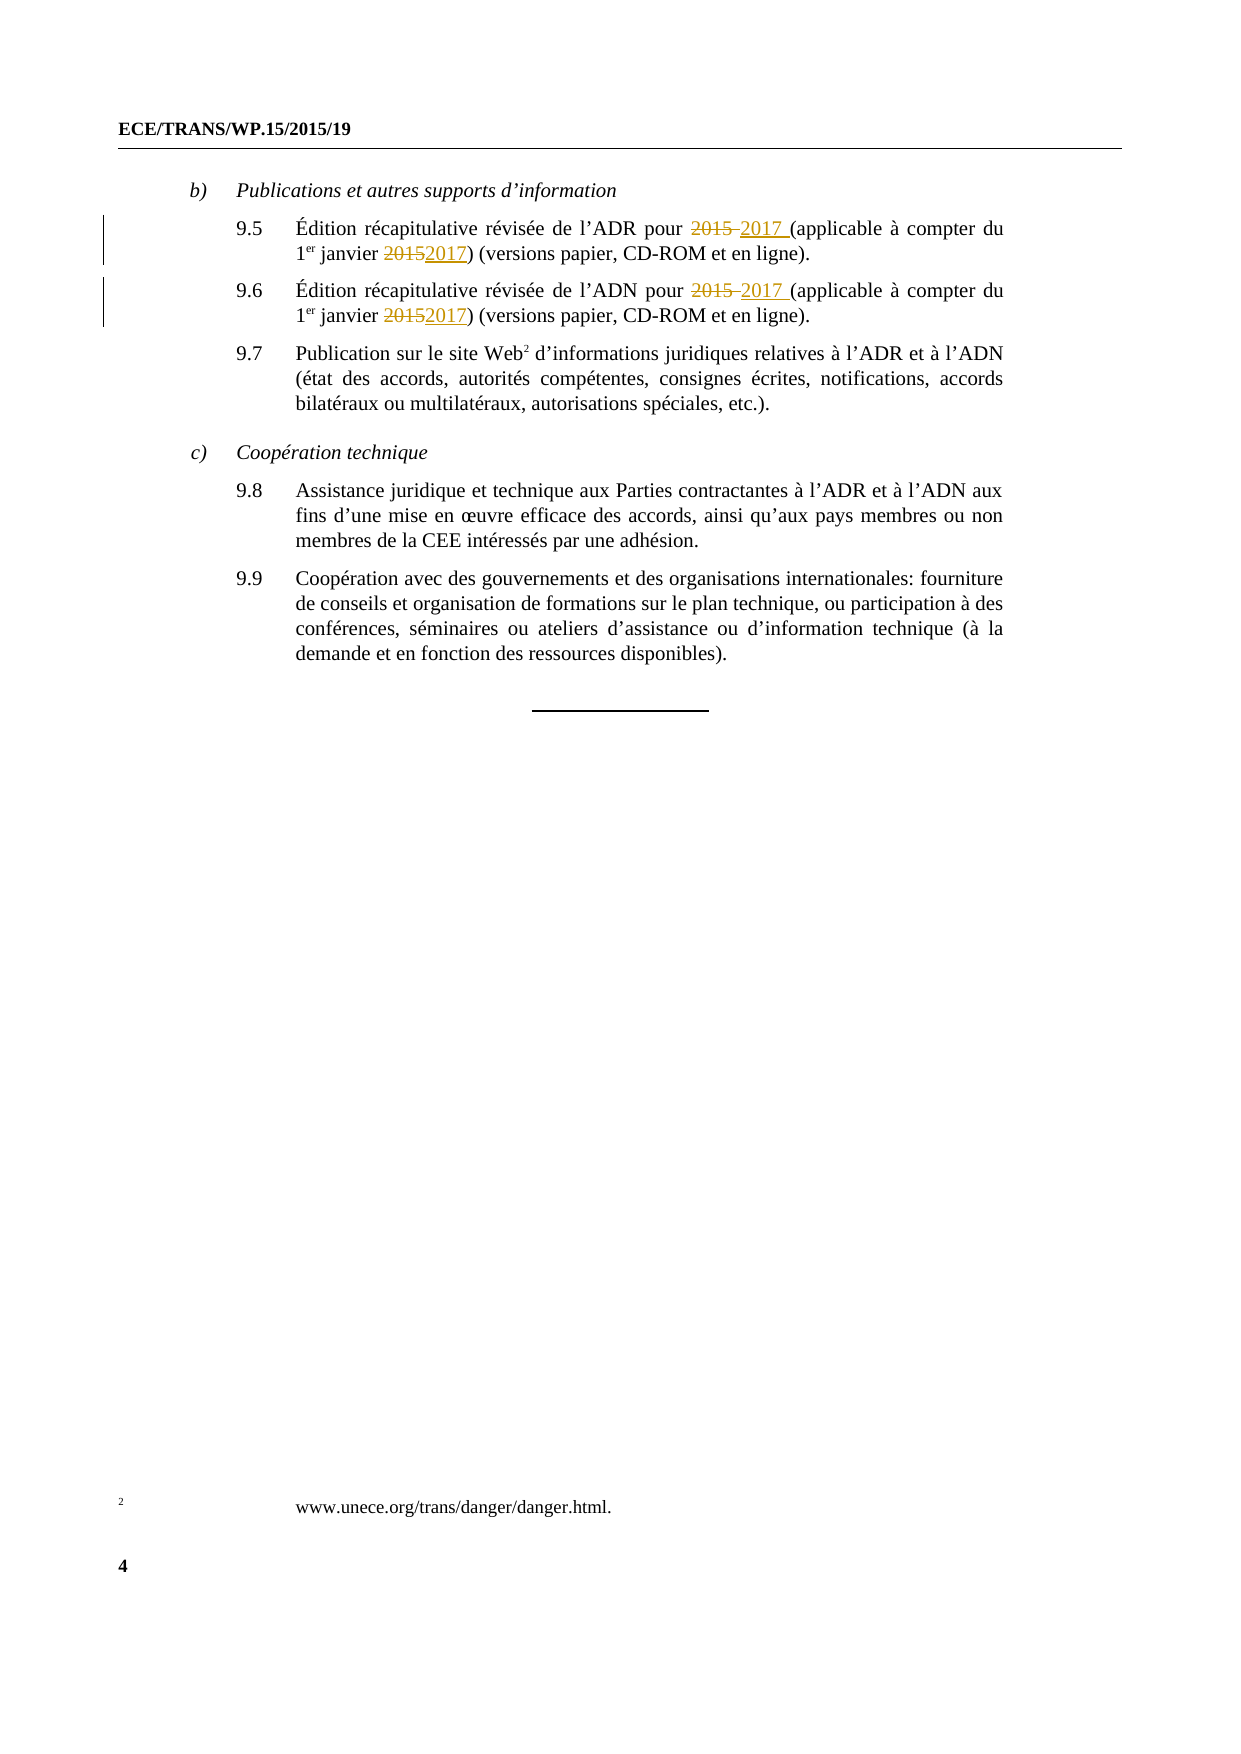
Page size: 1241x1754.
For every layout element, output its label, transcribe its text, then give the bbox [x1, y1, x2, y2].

text 9.5 Édition récapitulative révisée de l’ADR pour (applicable à compter du 1er janvier ) (versions papier, CD-ROM et en ligne). [236, 215, 1004, 265]
text 9.8 Assistance juridique et technique aux Parties contractantes à l’ADR et à l’ADN aux fins d’une mise en œuvre efficace des accords, ainsi qu’aux pays membres ou non membres de la CEE intéressés par une adhésion. [236, 477, 1004, 552]
text 9.6 Édition récapitulative révisée de l’ADN pour (applicable à compter du 1er janvier ) (versions papier, CD-ROM et en ligne). [236, 277, 1004, 327]
text 9.7 Publication sur le site Web d’informations juridiques relatives à l’ADR et à l’ADN (état des accords, autorités compétentes, consignes écrites, notifications, accords bilatéraux ou multilatéraux, autorisations spéciales, etc.). [236, 340, 1004, 415]
text b) Publications et autres supports d’information [118, 177, 1004, 202]
text c) Coopération technique [118, 440, 1004, 465]
text 9.9 Coopération avec des gouvernements et des organisations internationales: fourniture de conseils et organisation de formations sur le plan technique, ou participation à des conférences, séminaires ou ateliers d’assistance ou d’information technique (à la demande et en fonction des ressources disponibles). [236, 565, 1004, 665]
